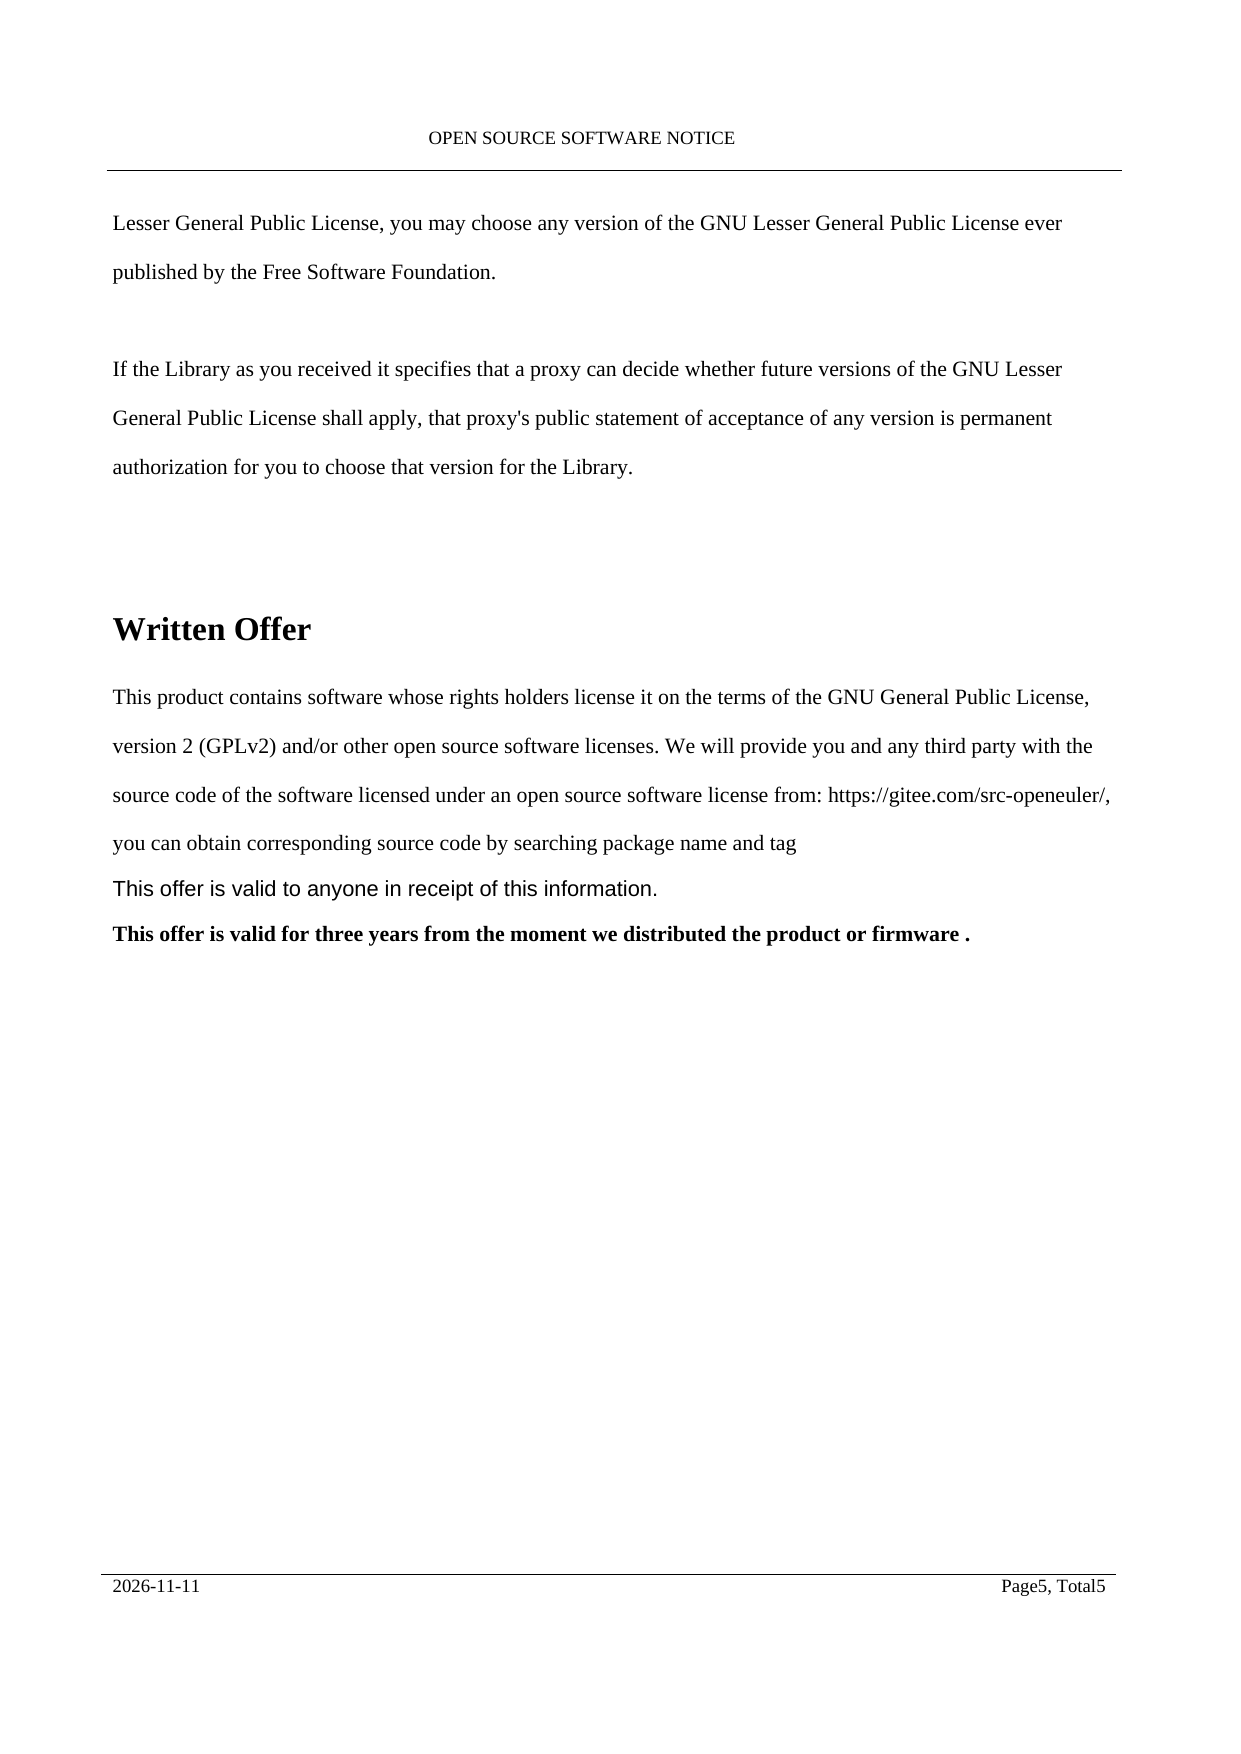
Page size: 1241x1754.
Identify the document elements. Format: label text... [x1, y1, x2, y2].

text This offer is valid to anyone in receipt of this information. [112, 872, 1128, 904]
text This offer is valid for three years from the moment we distributed the product or firmware . [112, 917, 1128, 949]
text This product contains software whose rights holders license it on the terms of the GNU General Public License, version 2 (GPLv2) and/or other open source software licenses. We will provide you and any third party with the source code of the software licensed under an open source software license from: https://gitee.com/src-openeuler/, you can obtain corresponding source code by searching package name and tag [112, 681, 1128, 859]
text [112, 206, 1128, 580]
text Written Offer [112, 596, 1128, 661]
